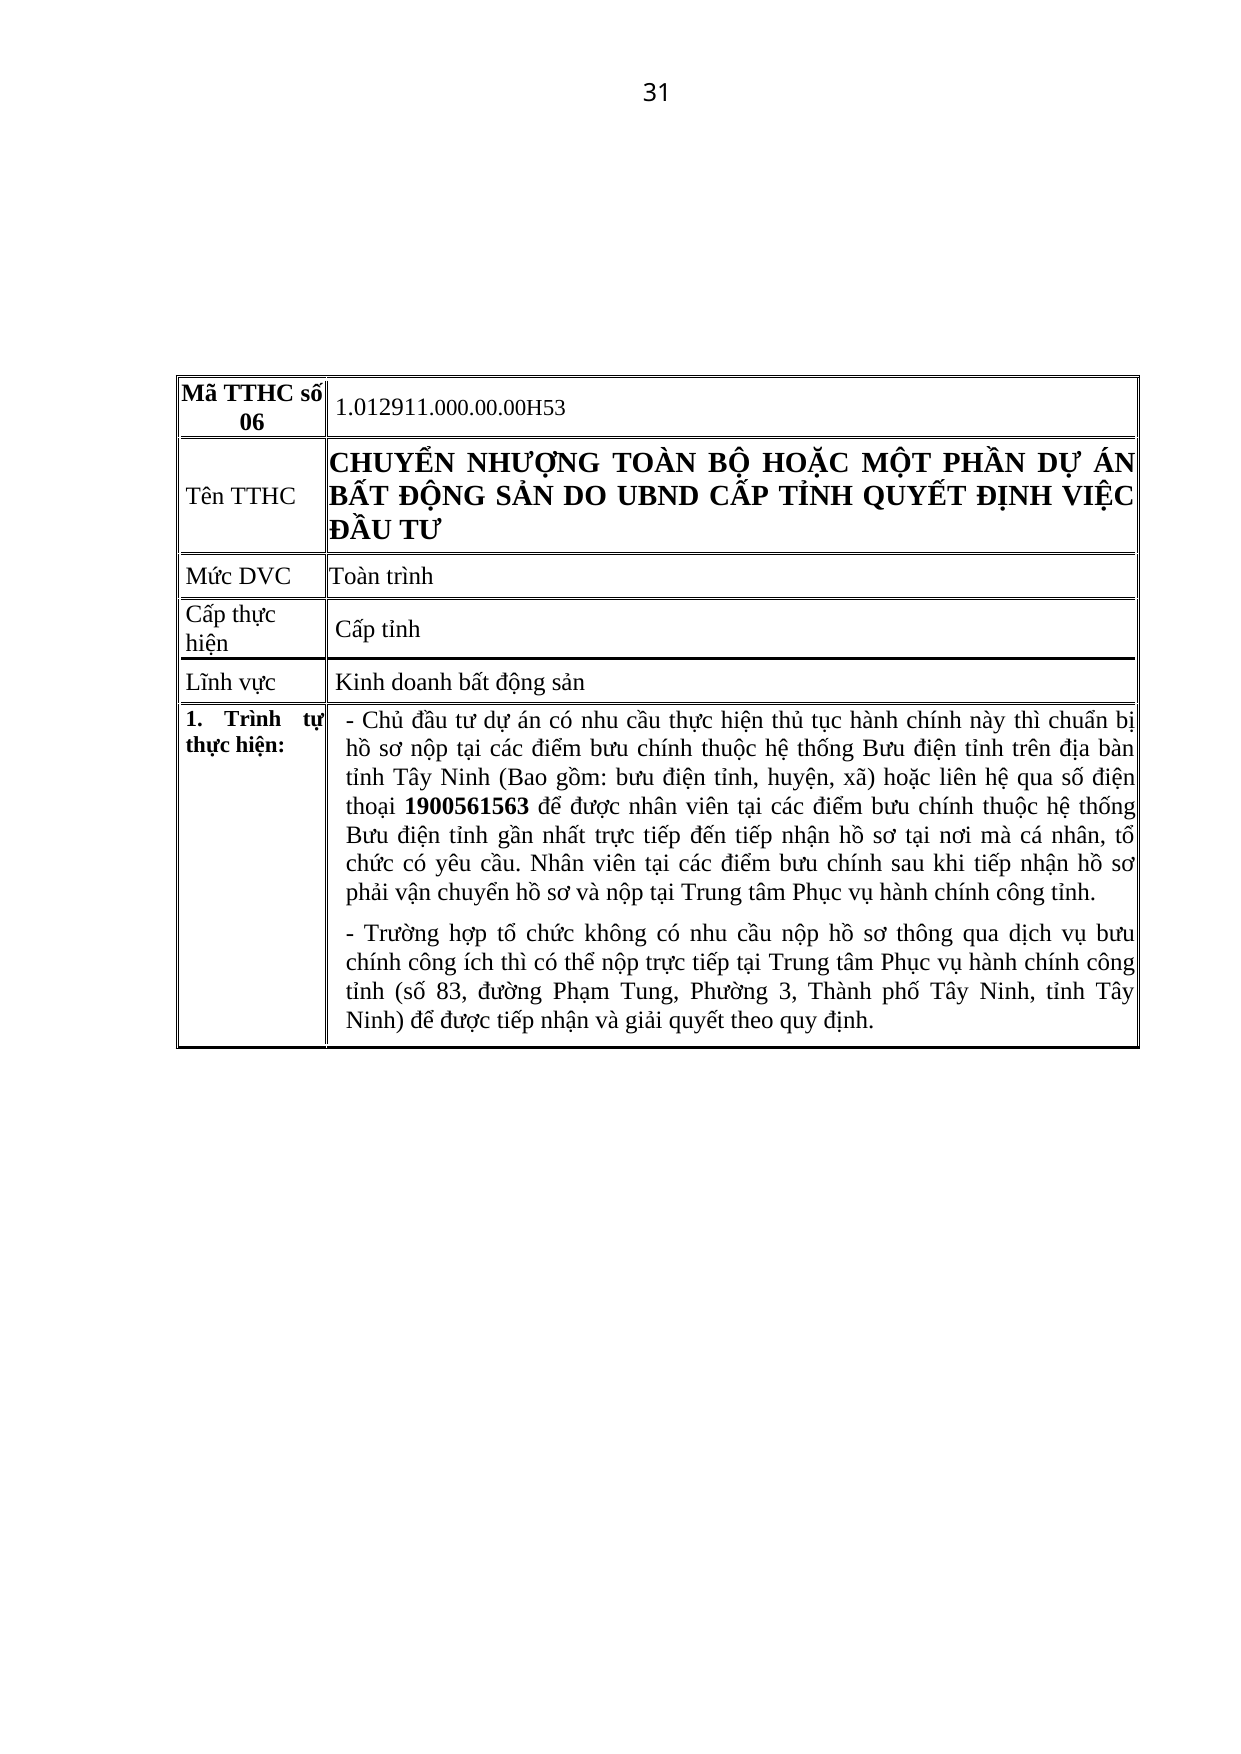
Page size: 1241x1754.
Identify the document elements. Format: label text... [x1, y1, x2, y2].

table_cell Kinh doanh bất động sản [328, 657, 1137, 702]
table_cell Cấp tỉnh [328, 596, 1137, 657]
table_cell 1. Trình tự thực hiện: [177, 702, 326, 1046]
table_header 1.012911.000.00.00H53 [326, 378, 1137, 436]
table_cell Toàn trình [326, 552, 1138, 596]
table_cell - Chủ đầu tư dự án có nhu cầu thực hiện thủ tục hành chính này thì chuẩn bị hồ sơ nộp tại các điểm bưu chính thuộc hệ thống Bưu điện tỉnh trên địa bàn tỉnh Tây Ninh (Bao gồm: bưu điện tỉnh, huyện, xã) hoặc liên hệ qua số điện thoại 1900561563 để được nhân viên tại các điểm bưu chính thuộc hệ thống Bưu điện tỉnh gần nhất trực tiếp đến tiếp nhận hồ sơ tại nơi mà cá nhân, tổ chức có yêu cầu. Nhân viên tại các điểm bưu chính sau khi tiếp nhận hồ sơ phải vận chuyển hồ sơ và nộp tại Trung tâm Phục vụ hành chính công tỉnh. - Trường hợp tổ chức không có nhu cầu nộp hồ sơ thông qua dịch vụ bưu chính công ích thì có thể nộp trực tiếp tại Trung tâm Phục vụ hành chính công tỉnh (số 83, đường Phạm Tung, Phường 3, Thành phố Tây Ninh, tỉnh Tây Ninh) để được tiếp nhận và giải quyết theo quy định. - Ngoài 02 hình thức trên, tổ chức có thể nộp hồ sơ bằng hình thức trực tuyến tại: + Cổng dịch vụ công Quốc gia, địa chỉ: https://dichvucong.gov.vn/ + Cổng dịch vụ công tỉnh, địa chỉ https://dichvucong.tayninh.gov.vn/ + Ứng dụng Tây Ninh Smart + Cổng Hành chính công tỉnh Tây Ninh trên mạng xã hội Zalo Thời gian tiếp nhận và trả kết quả: Từ thứ 2 đến thứ 6 hàng tuần (Sáng từ 07 giờ đến 11 giờ 30 phút; chiều từ 13 giờ 30 phút đến 17 giờ, trừ ngày nghỉ, lễ theo quy định). Quy trình tiếp nhận và giải quyết hồ sơ được thực hiện như sau: * Sơ đồ quy trình [326, 702, 1138, 1046]
table_cell Tên TTHC [177, 436, 326, 552]
table_cell CHUYỂN NHƯỢNG TOÀN BỘ HOẶC MỘT PHẦN DỰ ÁN BẤT ĐỘNG SẢN DO UBND CẤP TỈNH QUYẾT ĐỊNH VIỆC ĐẦU TƯ [326, 436, 1138, 552]
table_cell Cấp thực hiện [179, 596, 325, 657]
table_header Mã TTHC số 06 [179, 378, 326, 436]
table_cell Mức DVC [177, 552, 326, 596]
table_cell Lĩnh vực [179, 657, 325, 702]
